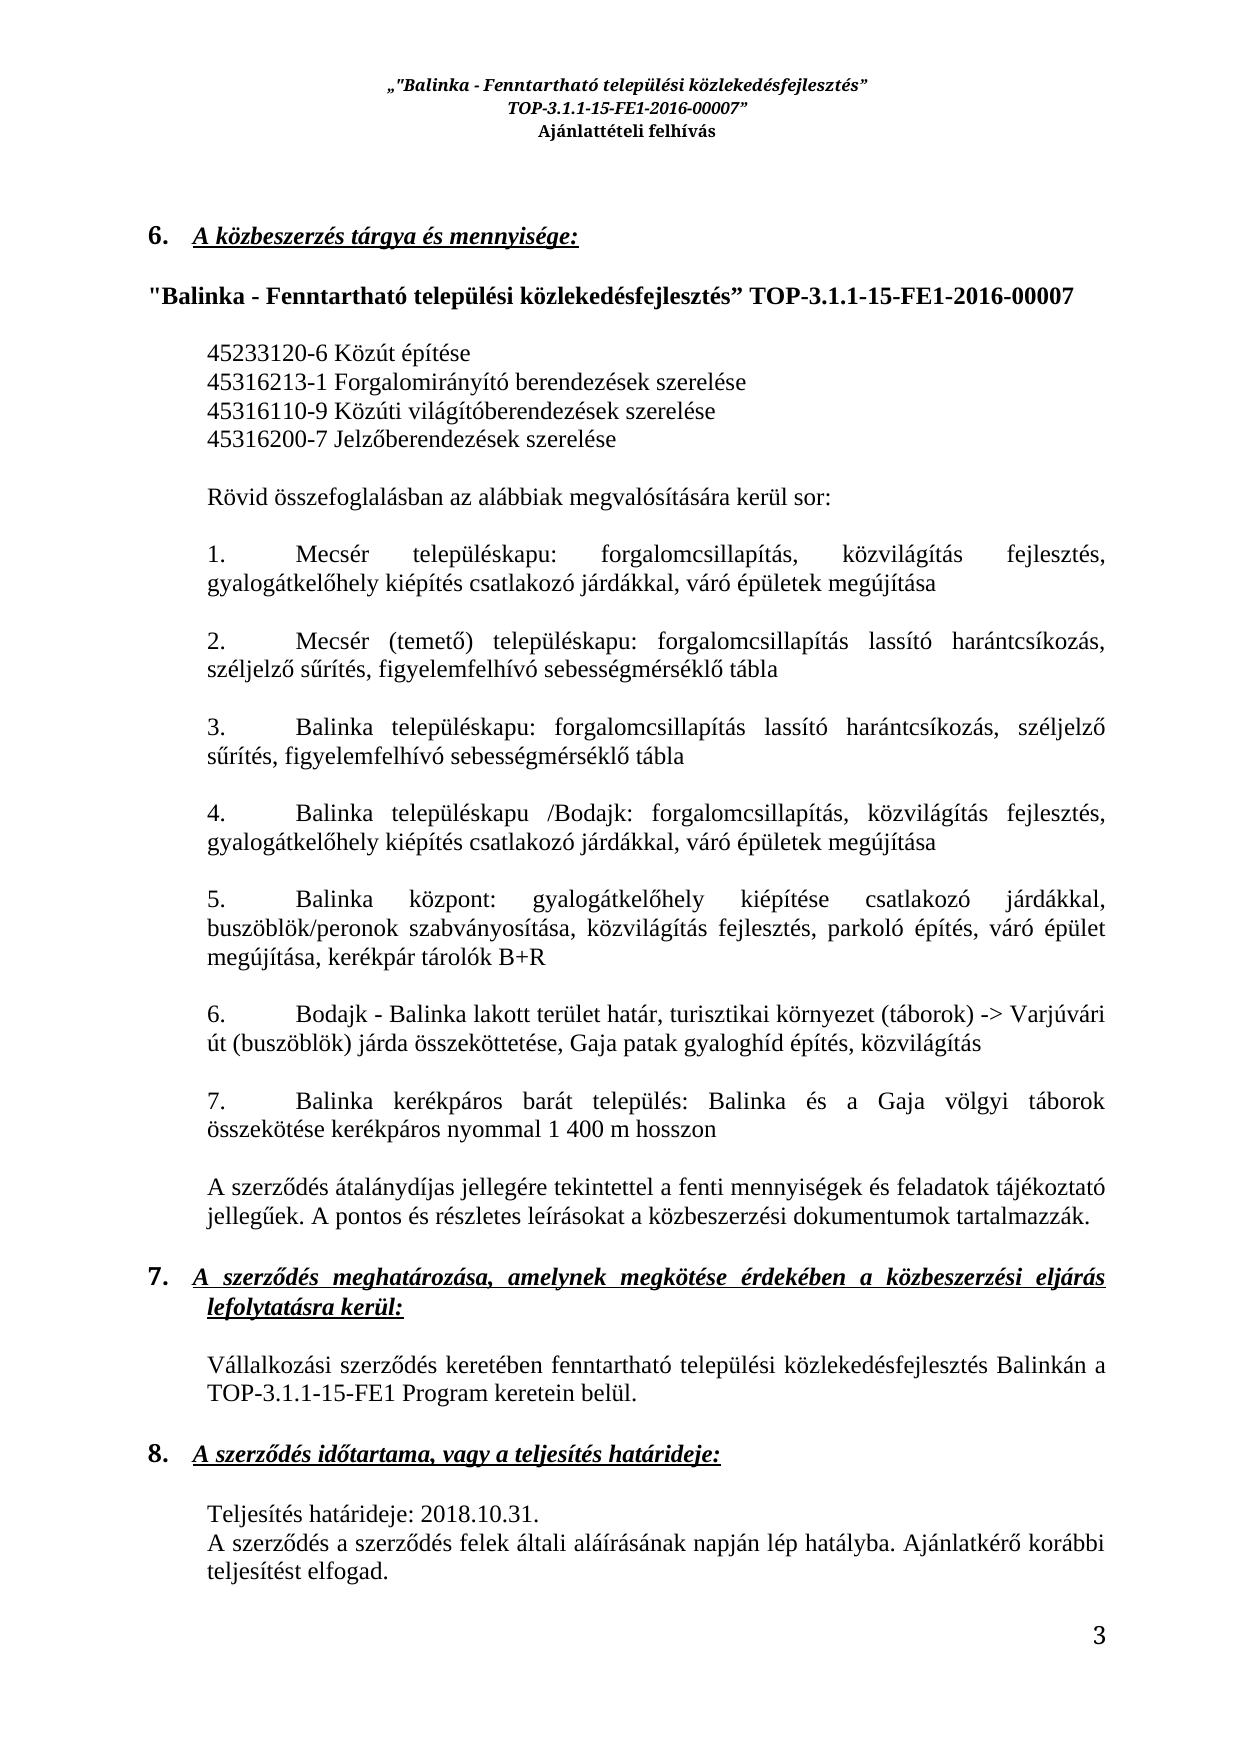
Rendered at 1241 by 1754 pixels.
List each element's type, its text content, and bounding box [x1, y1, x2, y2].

text 45316213-1 Forgalomirányító berendezések szerelése [148, 367, 1106, 396]
list 3. Balinka településkapu: forgalomcsillapítás lassító harántcsíkozás, széljelző sűrítés, figyelemfelhívó sebességmérséklő tábla [207, 712, 1106, 769]
list 7. Balinka kerékpáros barát település: Balinka és a Gaja völgyi táborok összekötése kerékpáros nyommal 1 400 m hosszon [207, 1086, 1106, 1143]
list 1. Mecsér településkapu: forgalomcsillapítás, közvilágítás fejlesztés, gyalogátkelőhely kiépítés csatlakozó járdákkal, váró épületek megújítása [207, 539, 1106, 597]
text Teljesítés határideje: 2018.10.31. [207, 1499, 1106, 1528]
text 45316200-7 Jelzőberendezések szerelése [148, 424, 1106, 453]
subtitle A szerződés időtartama, vagy a teljesítés határideje: [148, 1436, 1106, 1470]
list 2. Mecsér (temető) településkapu: forgalomcsillapítás lassító harántcsíkozás, széljelző sűrítés, figyelemfelhívó sebességmérséklő tábla [207, 626, 1106, 683]
text "Balinka - Fenntartható települési közlekedésfejlesztés” TOP-3.1.1-15-FE1-2016-00007 [148, 281, 1106, 309]
subtitle A közbeszerzés tárgya és mennyisége: [148, 218, 1106, 252]
text Rövid összefoglalásban az alábbiak megvalósítására kerül sor: [148, 482, 1106, 511]
list Vállalkozási szerződés keretében fenntartható települési közlekedésfejlesztés Balinkán a TOP-3.1.1-15-FE1 Program keretein belül. [207, 1350, 1106, 1407]
text 45233120-6 Közút építése [148, 338, 1106, 367]
text 45316110-9 Közúti világítóberendezések szerelése [148, 396, 1106, 424]
list A szerződés átalánydíjas jellegére tekintettel a fenti mennyiségek és feladatok tájékoztató jellegűek. A pontos és részletes leírásokat a közbeszerzési dokumentumok tartalmazzák. [207, 1172, 1106, 1229]
list 4. Balinka településkapu /Bodajk: forgalomcsillapítás, közvilágítás fejlesztés, gyalogátkelőhely kiépítés csatlakozó járdákkal, váró épületek megújítása [207, 798, 1106, 856]
subtitle A szerződés meghatározása, amelynek megkötése érdekében a közbeszerzési eljárás lefolytatásra kerül: [148, 1258, 1106, 1321]
text A szerződés a szerződés felek általi aláírásának napján lép hatályba. Ajánlatkérő korábbi teljesítést elfogad. [207, 1528, 1106, 1585]
list 6. Bodajk - Balinka lakott terület határ, turisztikai környezet (táborok) -> Varjúvári út (buszöblök) járda összeköttetése, Gaja patak gyaloghíd építés, közvilágítás [207, 999, 1106, 1057]
list 5. Balinka központ: gyalogátkelőhely kiépítése csatlakozó járdákkal, buszöblök/peronok szabványosítása, közvilágítás fejlesztés, parkoló építés, váró épület megújítása, kerékpár tárolók B+R [207, 884, 1106, 971]
